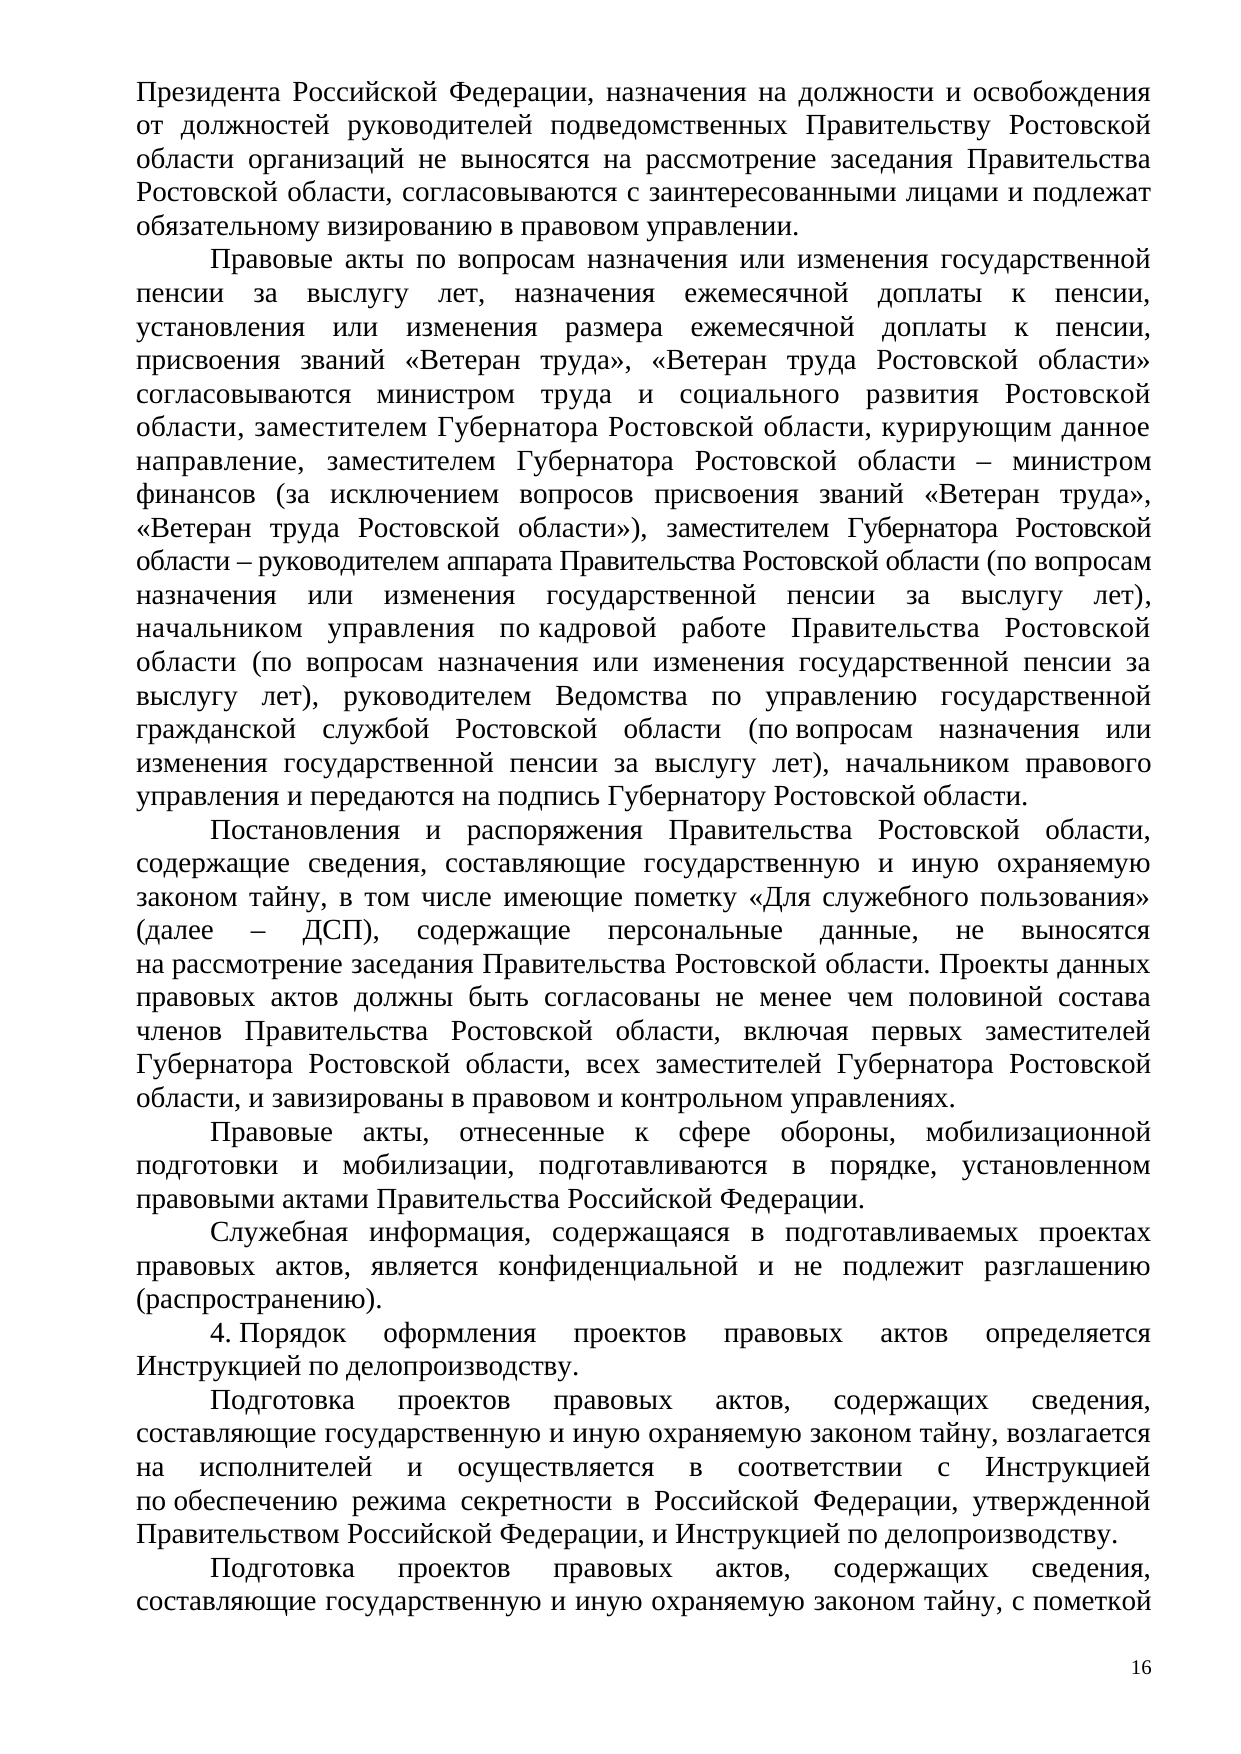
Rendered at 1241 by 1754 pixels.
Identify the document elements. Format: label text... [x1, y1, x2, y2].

text Постановления и распоряжения Правительства Ростовской области, содержащие сведения, составляющие государственную и иную охраняемую законом тайну, в том числе имеющие пометку «Для служебного пользования» (далее – ДСП), содержащие персональные данные, не выносятся на рассмотрение заседания Правительства Ростовской области. Проекты данных правовых актов должны быть согласованы не менее чем половиной состава членов Правительства Ростовской области, включая первых заместителей Губернатора Ростовской области, всех заместителей Губернатора Ростовской области, и завизированы в правовом и контрольном управлениях. [136, 812, 1152, 1114]
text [136, 1550, 1152, 1617]
text Подготовка проектов правовых актов, содержащих сведения, составляющие государственную и иную охраняемую законом тайну, возлагается на исполнителей и осуществляется в соответствии с Инструкцией по обеспечению режима секретности в Российской Федерации, утвержденной Правительством Российской Федерации, и Инструкцией по делопроизводству. [136, 1382, 1152, 1550]
text Служебная информация, содержащаяся в подготавливаемых проектах правовых актов, является конфиденциальной и не подлежит разглашению (распространению). [136, 1214, 1152, 1315]
text Правовые акты, отнесенные к сфере обороны, мобилизационной подготовки и мобилизации, подготавливаются в порядке, установленном правовыми актами Правительства Российской Федерации. [136, 1114, 1152, 1214]
text Правовые акты по вопросам назначения или изменения государственной пенсии за выслугу лет, назначения ежемесячной доплаты к пенсии, установления или изменения размера ежемесячной доплаты к пенсии, присвоения званий «Ветеран труда», «Ветеран труда Ростовской области» согласовываются министром труда и социального развития Ростовской области, заместителем Губернатора Ростовской области, курирующим данное направление, заместителем Губернатора Ростовской области – министром финансов (за исключением вопросов присвоения званий «Ветеран труда», «Ветеран труда Ростовской области»), заместителем Губернатора Ростовской области – руководителем аппарата Правительства Ростовской области (по вопросам назначения или изменения государственной пенсии за выслугу лет), начальником управления по кадровой работе Правительства Ростовской области (по вопросам назначения или изменения государственной пенсии за выслугу лет), руководителем Ведомства по управлению государственной гражданской службой Ростовской области (по вопросам назначения или изменения государственной пенсии за выслугу лет), начальником правового управления и передаются на подпись Губернатору Ростовской области. [136, 242, 1152, 812]
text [136, 74, 1152, 242]
text 4. Порядок оформления проектов правовых актов определяется Инструкцией по делопроизводству. [136, 1315, 1152, 1382]
